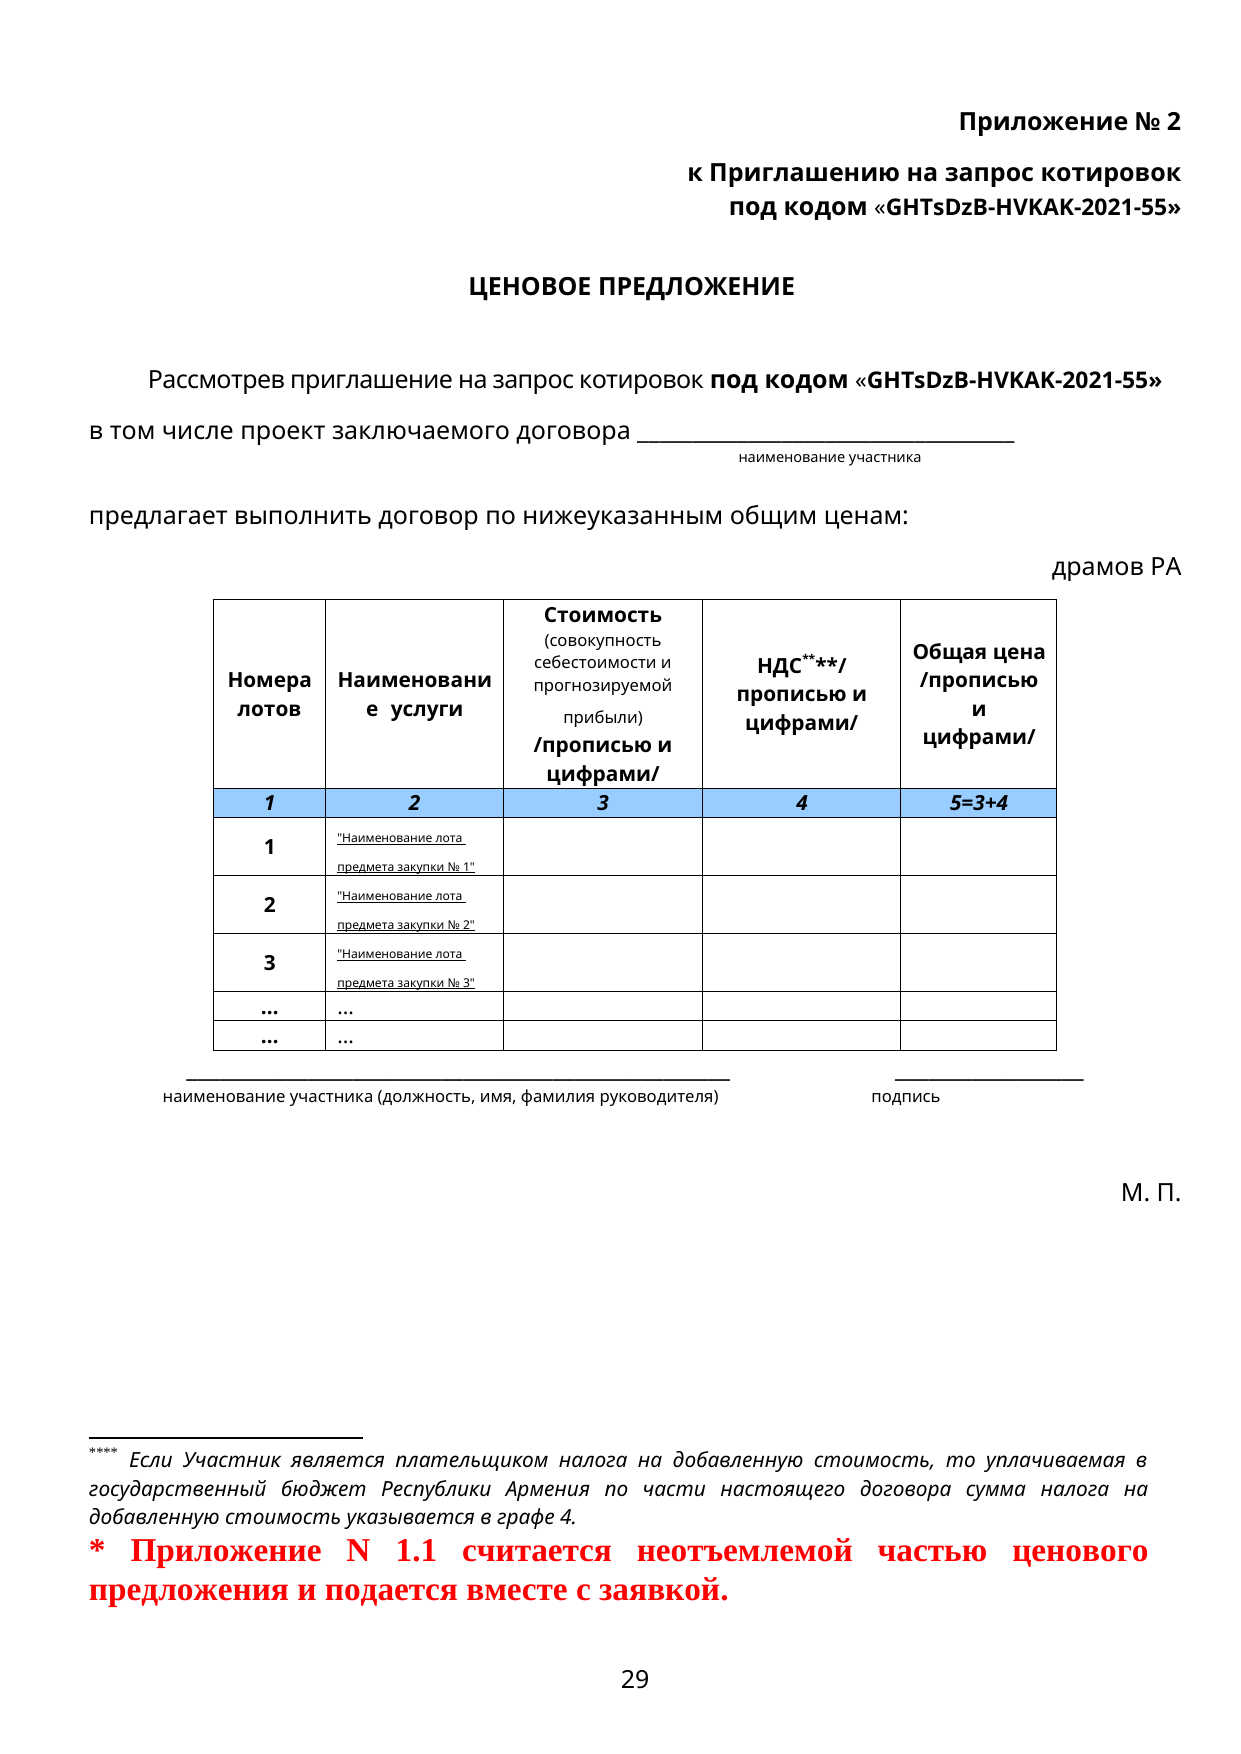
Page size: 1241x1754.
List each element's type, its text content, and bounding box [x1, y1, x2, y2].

table_cell [901, 876, 1056, 933]
table_cell [504, 1021, 702, 1050]
table_header Общая цена /прописью и цифрами/ [901, 600, 1056, 787]
text М. П. [89, 1175, 1181, 1209]
text к Приглашению на запрос котировок под кодом «GHTsDzB-HVKAK-2021-55» [89, 154, 1181, 222]
table_cell [901, 992, 1056, 1020]
table_header Стоимость (совокупность себестоимости и прогнозируемой прибыли) /прописью и цифрами/ [504, 600, 702, 787]
table_cell [504, 992, 702, 1020]
table_cell ... [326, 1021, 503, 1050]
table_cell ... [326, 992, 503, 1020]
table_cell "Наименование лота предмета закупки № 2" [326, 876, 503, 933]
text наименование участника (должность, имя, фамилия руководителя) подпись [162, 1085, 1181, 1107]
table_cell 3 [214, 934, 325, 991]
table_cell [703, 934, 900, 991]
table_cell 2 [326, 789, 503, 817]
table_cell 5=3+4 [901, 789, 1056, 817]
table_cell … [214, 1021, 325, 1050]
table_cell 2 [214, 876, 325, 933]
text Рассмотрев приглашение на запрос котировок под кодом «GHTsDzB-HVKAK-2021-55» [89, 362, 1181, 396]
table_cell [703, 818, 900, 875]
text в том числе проект заключаемого договора __________________________________ [89, 413, 1181, 447]
table_cell [901, 818, 1056, 875]
table_cell [901, 1021, 1056, 1050]
table_cell [703, 876, 900, 933]
table_cell … [214, 992, 325, 1020]
table_cell [504, 818, 702, 875]
text наименование участника [738, 447, 1181, 481]
text предлагает выполнить договор по нижеуказанным общим ценам: [89, 497, 1181, 532]
table_cell [703, 992, 900, 1020]
table_cell 1 [214, 818, 325, 875]
table_cell "Наименование лота предмета закупки № 1" [326, 818, 503, 875]
table_cell [703, 1021, 900, 1050]
text драмов РА [89, 548, 1181, 582]
text ЦЕНОВОЕ ПРЕДЛОЖЕНИЕ [82, 269, 1181, 303]
table_header НДС**/прописью и цифрами/ [703, 600, 900, 787]
text _________________________________________________ _________________ [89, 1051, 1181, 1085]
table_header Наименование услуги [326, 600, 503, 787]
table_cell 3 [504, 789, 702, 817]
table_cell [504, 934, 702, 991]
table_cell [901, 934, 1056, 991]
table_cell [504, 876, 702, 933]
table_cell "Наименование лота предмета закупки № 3" [326, 934, 503, 991]
text Приложение № 2 [89, 103, 1181, 137]
table_header Номера лотов [214, 600, 325, 787]
table_cell 1 [214, 789, 325, 817]
table_cell 4 [703, 789, 900, 817]
